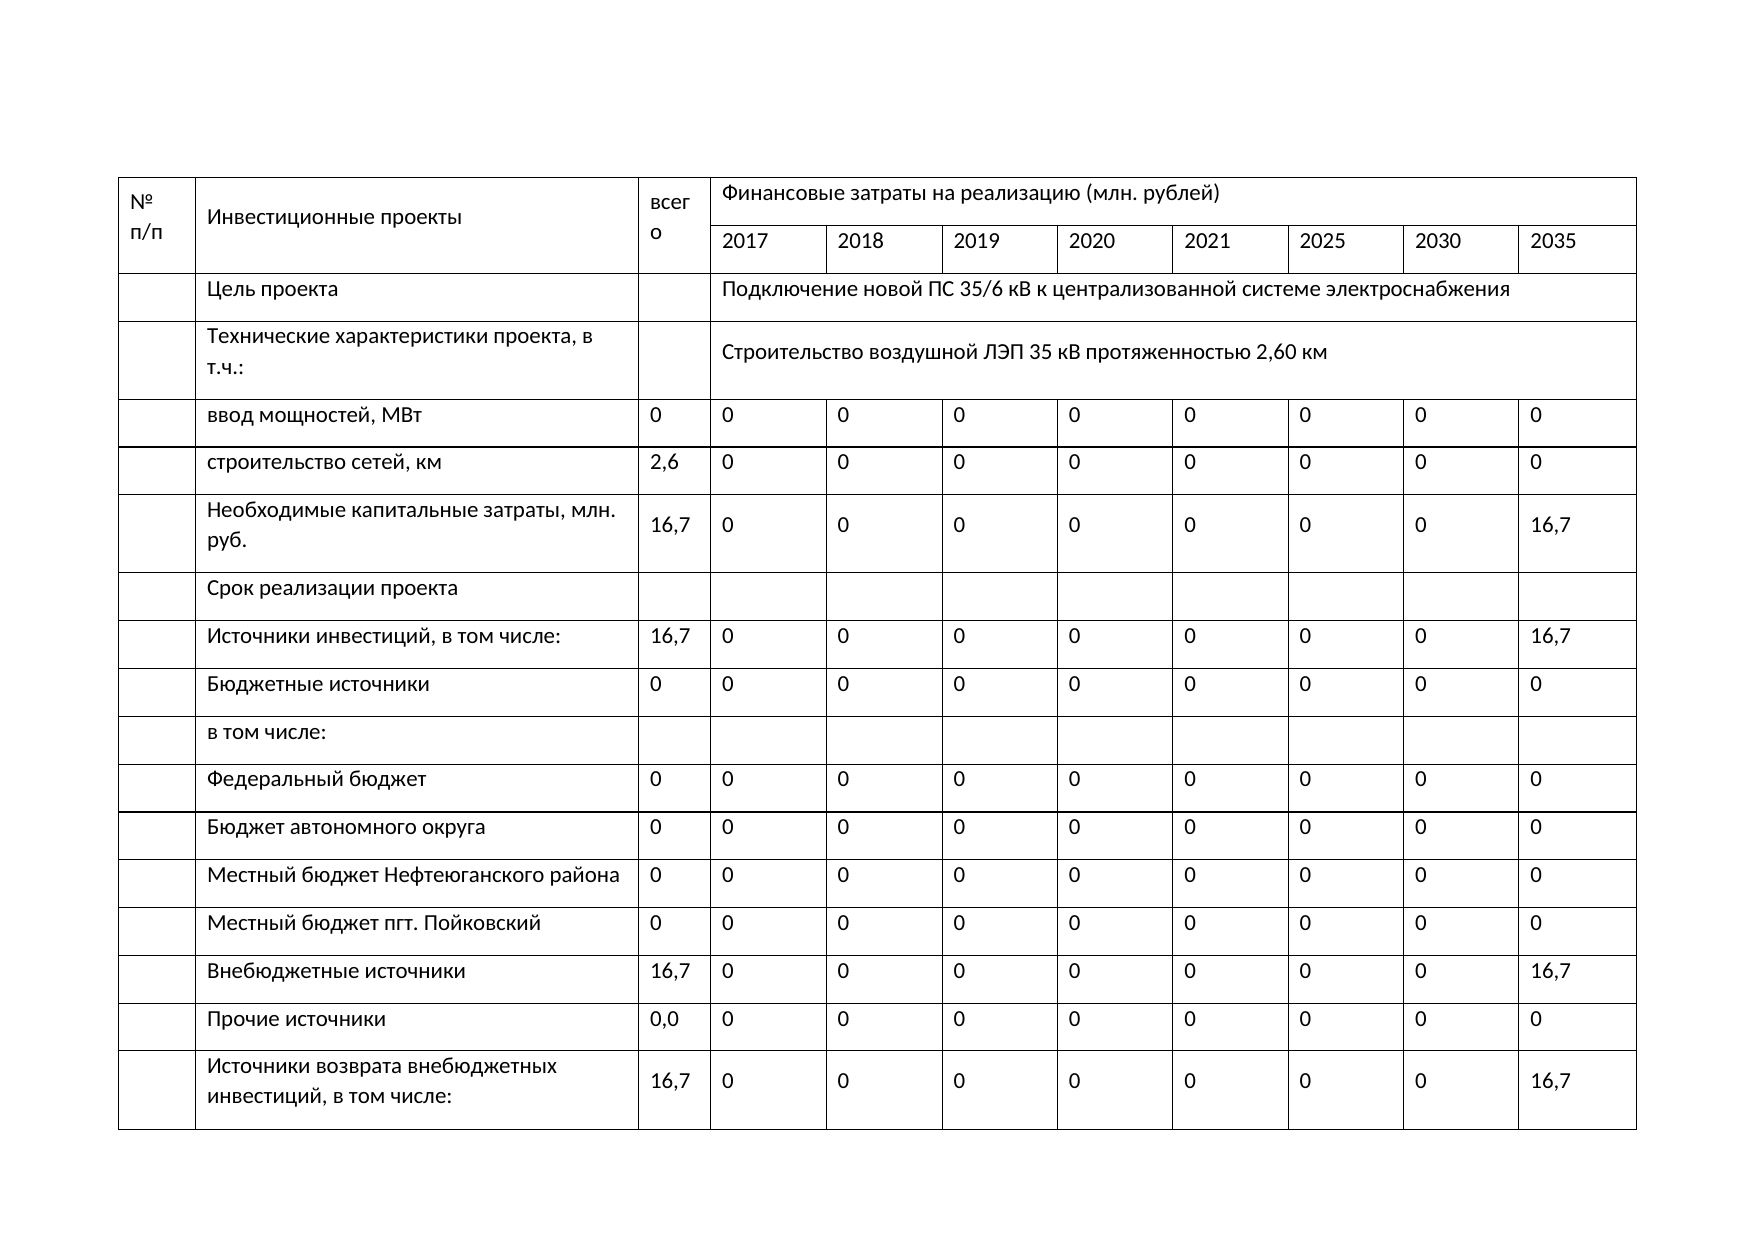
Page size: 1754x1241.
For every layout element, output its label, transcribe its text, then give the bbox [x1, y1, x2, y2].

table_cell Цель проекта [196, 274, 638, 321]
table_cell [1173, 717, 1288, 763]
table_cell 0 [711, 495, 826, 572]
table_cell 0 [827, 1051, 942, 1128]
table_cell 0 [639, 669, 710, 716]
table_cell [827, 717, 942, 763]
table_cell [119, 448, 195, 494]
table_cell 0 [1519, 448, 1636, 494]
table_cell 0 [711, 1051, 826, 1128]
table_cell Подключение новой ПС 35/6 кВ к централизованной системе электроснабжения [711, 274, 1636, 321]
table_cell 0 [711, 765, 826, 811]
table_cell 0 [1404, 765, 1518, 811]
table_cell 0 [1173, 1004, 1288, 1050]
table_cell 0 [1173, 621, 1288, 668]
table_cell 0 [1058, 1051, 1172, 1128]
table_header Финансовые затраты на реализацию (млн. рублей) [711, 178, 1636, 225]
table_cell 0 [1404, 495, 1518, 572]
table_cell 0 [1519, 908, 1636, 955]
table_cell [1173, 573, 1288, 620]
table_cell 16,7 [639, 621, 710, 668]
table_cell [1058, 717, 1172, 763]
table_cell 0 [711, 813, 826, 859]
table_cell 0 [943, 669, 1057, 716]
table_cell 0 [639, 813, 710, 859]
table_cell 0 [639, 908, 710, 955]
table_cell [1289, 717, 1403, 763]
table_cell 0 [943, 621, 1057, 668]
table_cell 0 [827, 860, 942, 907]
table_cell 2,6 [639, 448, 710, 494]
table_cell Бюджет автономного округа [196, 813, 638, 859]
table_cell 0 [1404, 813, 1518, 859]
table_cell Строительство воздушной ЛЭП 35 кВ протяженностью 2,60 км [711, 322, 1636, 399]
table_cell [1404, 573, 1518, 620]
table_cell 0 [1058, 495, 1172, 572]
table_cell 0 [1058, 621, 1172, 668]
table_cell 0 [711, 621, 826, 668]
table_cell 2035 [1519, 226, 1636, 273]
table_cell [119, 621, 195, 668]
table_cell 16,7 [1519, 495, 1636, 572]
table_cell [119, 400, 195, 446]
table_cell 0 [1519, 813, 1636, 859]
table_cell [119, 669, 195, 716]
table_cell 0 [827, 669, 942, 716]
table_cell 0 [943, 860, 1057, 907]
table_cell 0 [1058, 860, 1172, 907]
table_cell 0 [827, 1004, 942, 1050]
table_cell [119, 860, 195, 907]
table_cell ввод мощностей, МВт [196, 400, 638, 446]
table_cell 0 [1173, 1051, 1288, 1128]
table_cell 0 [1404, 1004, 1518, 1050]
table_cell 0 [943, 908, 1057, 955]
table_cell Федеральный бюджет [196, 765, 638, 811]
table_cell [119, 1051, 195, 1128]
table_cell 2018 [827, 226, 942, 273]
table_cell [827, 573, 942, 620]
table_cell Источники возврата внебюджетных инвестиций, в том числе: [196, 1051, 638, 1128]
table_cell 0 [1058, 813, 1172, 859]
table_cell 0 [1404, 956, 1518, 1003]
table_cell Местный бюджет Нефтеюганского района [196, 860, 638, 907]
table_cell Необходимые капитальные затраты, млн. руб. [196, 495, 638, 572]
table_cell 0 [1173, 765, 1288, 811]
table_cell [119, 1004, 195, 1050]
table_cell [639, 573, 710, 620]
table_cell [119, 908, 195, 955]
table_cell 0 [827, 765, 942, 811]
table_cell 16,7 [639, 1051, 710, 1128]
table_cell [1519, 717, 1636, 763]
table_cell 0 [1058, 400, 1172, 446]
table_cell 16,7 [639, 495, 710, 572]
table_cell Технические характеристики проекта, в т.ч.: [196, 322, 638, 399]
table_cell 0 [1058, 908, 1172, 955]
table_cell 0 [1058, 1004, 1172, 1050]
table_cell 0 [711, 669, 826, 716]
table_cell [119, 813, 195, 859]
table_cell [1519, 573, 1636, 620]
table_cell 0 [1404, 621, 1518, 668]
table_cell 16,7 [639, 956, 710, 1003]
table_cell 2019 [943, 226, 1057, 273]
table_cell 16,7 [1519, 1051, 1636, 1128]
table_cell 0 [1519, 669, 1636, 716]
table_cell 0 [1289, 1004, 1403, 1050]
table_cell Местный бюджет пгт. Пойковский [196, 908, 638, 955]
table_cell 0 [1058, 956, 1172, 1003]
table_cell 0 [1058, 448, 1172, 494]
table_cell [119, 956, 195, 1003]
table_cell 16,7 [1519, 621, 1636, 668]
table_cell [639, 274, 710, 321]
table_cell 0 [711, 908, 826, 955]
table_cell 0 [827, 495, 942, 572]
table_cell 0 [1289, 400, 1403, 446]
table_cell 0 [1519, 1004, 1636, 1050]
table_cell [119, 573, 195, 620]
table_cell [119, 717, 195, 763]
table_cell 0 [1404, 908, 1518, 955]
table_cell 2017 [711, 226, 826, 273]
table_cell 0 [1173, 813, 1288, 859]
table_cell 0 [1519, 860, 1636, 907]
table_cell 0 [711, 956, 826, 1003]
table_cell 2025 [1289, 226, 1403, 273]
table_cell 0 [943, 1051, 1057, 1128]
table_cell 0 [1289, 908, 1403, 955]
table_cell 0 [1173, 956, 1288, 1003]
table_cell [711, 573, 826, 620]
table_cell 0 [1173, 669, 1288, 716]
table_cell 0 [1404, 669, 1518, 716]
table_cell 0 [1404, 860, 1518, 907]
table_cell 0 [827, 621, 942, 668]
table_cell 0 [1289, 448, 1403, 494]
table_cell [119, 495, 195, 572]
table_cell 0 [943, 956, 1057, 1003]
table_cell 0 [1173, 908, 1288, 955]
table_cell Внебюджетные источники [196, 956, 638, 1003]
table_cell 0 [827, 908, 942, 955]
table_header всего [639, 178, 710, 273]
table_cell 0,0 [639, 1004, 710, 1050]
table_cell 0 [943, 765, 1057, 811]
table_cell [1058, 573, 1172, 620]
table_cell 2020 [1058, 226, 1172, 273]
table_cell 0 [711, 400, 826, 446]
table_cell 0 [1289, 813, 1403, 859]
table_cell 0 [1289, 765, 1403, 811]
table_cell Прочие источники [196, 1004, 638, 1050]
table_cell Бюджетные источники [196, 669, 638, 716]
table_cell 0 [1519, 400, 1636, 446]
table_cell 0 [711, 860, 826, 907]
table_cell 2030 [1404, 226, 1518, 273]
table_cell 0 [943, 813, 1057, 859]
table_cell 0 [827, 448, 942, 494]
table_cell [119, 322, 195, 399]
table_cell [639, 322, 710, 399]
table_cell 0 [711, 448, 826, 494]
table_cell 0 [1173, 495, 1288, 572]
table_header Инвестиционные проекты [196, 178, 638, 273]
table_cell 0 [1058, 669, 1172, 716]
table_cell 0 [1289, 860, 1403, 907]
table_cell 0 [1404, 448, 1518, 494]
table_cell [943, 573, 1057, 620]
table_cell [711, 717, 826, 763]
table_cell 0 [827, 400, 942, 446]
table_cell 0 [1404, 400, 1518, 446]
table_cell 0 [827, 813, 942, 859]
table_cell 0 [639, 860, 710, 907]
table_cell Срок реализации проекта [196, 573, 638, 620]
table_header № п/п [119, 178, 195, 273]
table_cell Источники инвестиций, в том числе: [196, 621, 638, 668]
table_cell 0 [1289, 495, 1403, 572]
table_cell 0 [943, 495, 1057, 572]
table_cell 0 [1289, 1051, 1403, 1128]
table_cell 0 [943, 400, 1057, 446]
table_cell 0 [943, 1004, 1057, 1050]
table_cell 0 [1173, 400, 1288, 446]
table_cell 0 [1173, 448, 1288, 494]
table_cell 16,7 [1519, 956, 1636, 1003]
table_cell [119, 765, 195, 811]
table_cell 0 [1289, 669, 1403, 716]
table_cell [1404, 717, 1518, 763]
table_cell 0 [639, 765, 710, 811]
table_cell 2021 [1173, 226, 1288, 273]
table_cell [943, 717, 1057, 763]
table_cell 0 [1519, 765, 1636, 811]
table_cell 0 [1058, 765, 1172, 811]
table_cell 0 [1289, 621, 1403, 668]
table_cell 0 [827, 956, 942, 1003]
table_cell в том числе: [196, 717, 638, 763]
table_cell 0 [639, 400, 710, 446]
table_cell [119, 274, 195, 321]
table_cell 0 [1289, 956, 1403, 1003]
table_cell [1289, 573, 1403, 620]
table_cell 0 [943, 448, 1057, 494]
table_cell 0 [1173, 860, 1288, 907]
table_cell 0 [711, 1004, 826, 1050]
table_cell 0 [1404, 1051, 1518, 1128]
table_cell [639, 717, 710, 763]
table_cell строительство сетей, км [196, 448, 638, 494]
